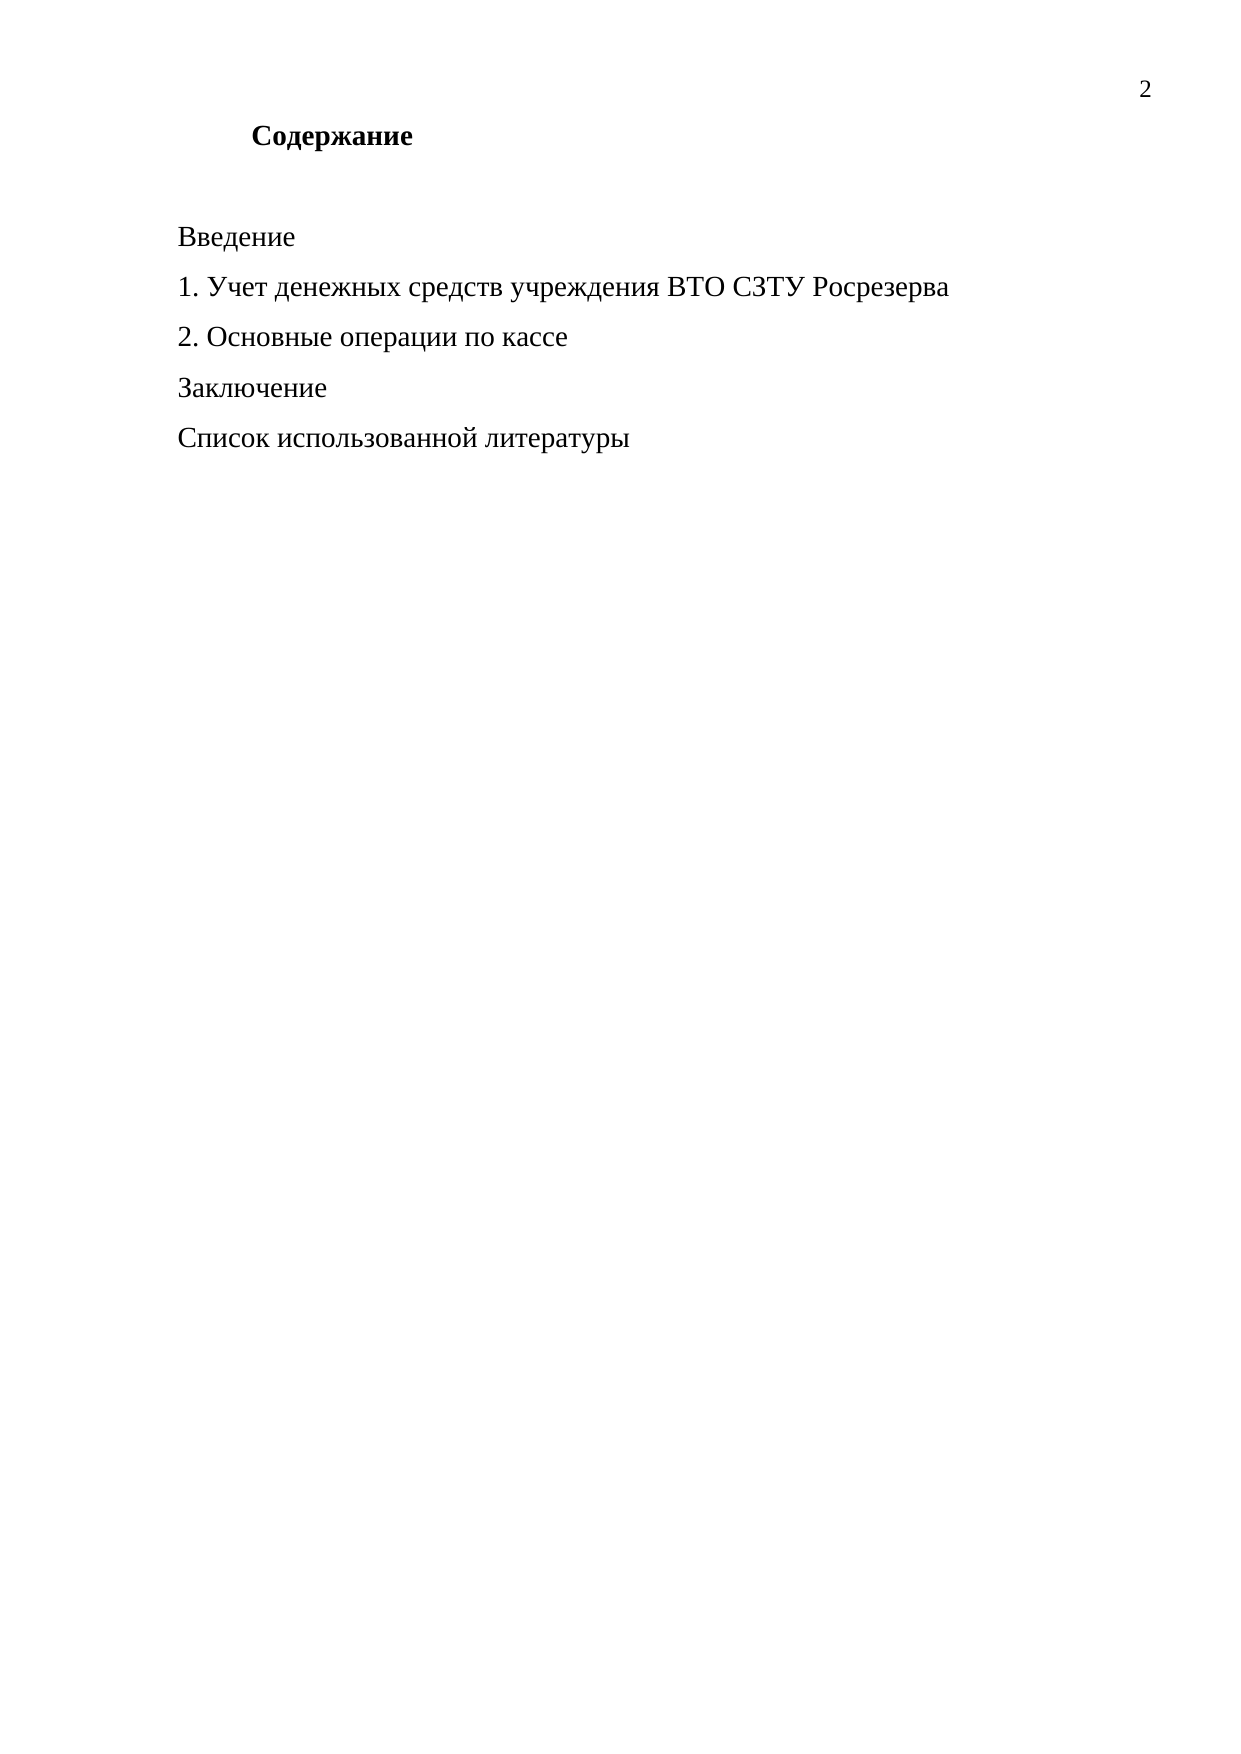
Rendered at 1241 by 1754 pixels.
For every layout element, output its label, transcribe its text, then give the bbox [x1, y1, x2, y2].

text Заключение [177, 370, 1152, 403]
text 1. Учет денежных средств учреждения ВТО СЗТУ Росрезерва [177, 269, 1152, 303]
text Список использованной литературы [177, 420, 1152, 453]
text Содержание [177, 118, 1152, 152]
text Введение [177, 219, 1152, 252]
text 2. Основные операции по кассе [177, 319, 1152, 353]
